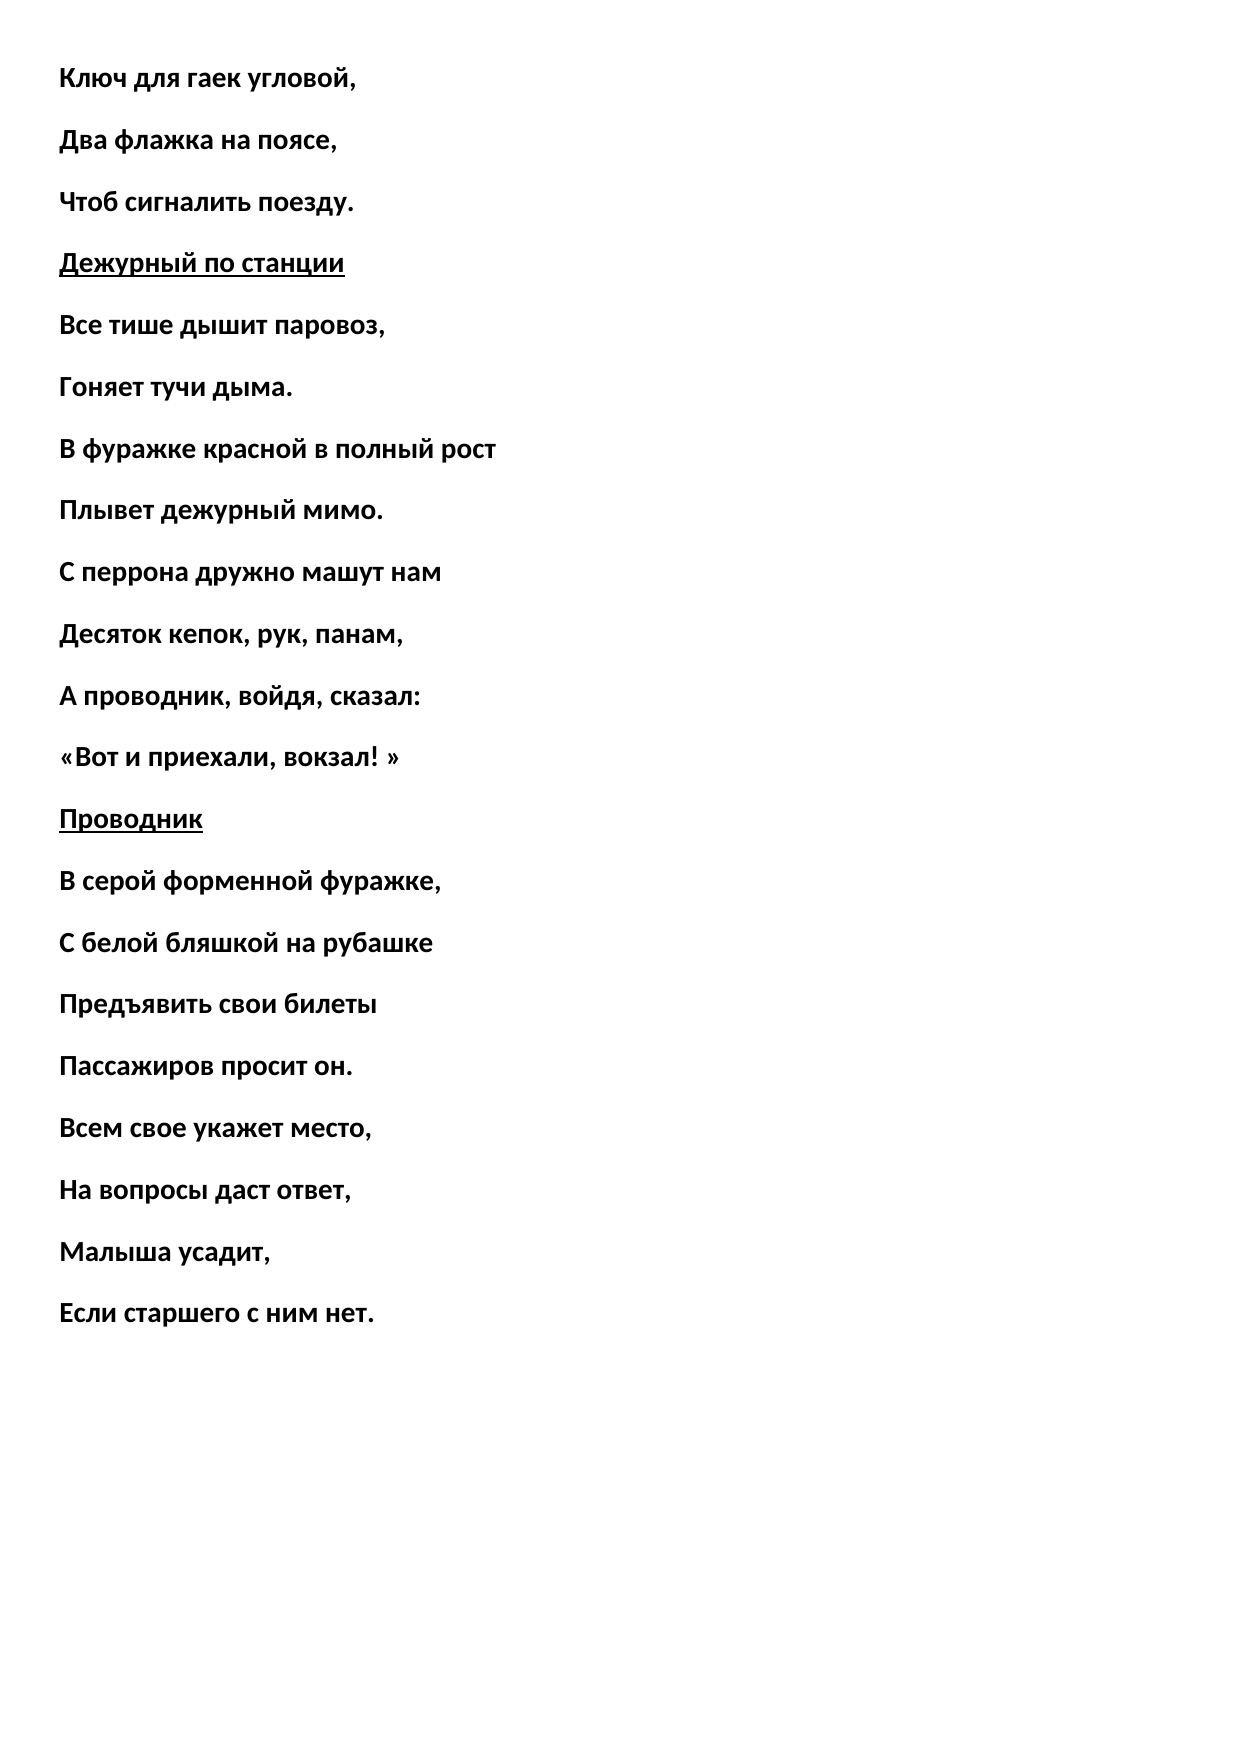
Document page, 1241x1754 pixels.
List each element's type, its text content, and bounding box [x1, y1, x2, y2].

text Пассажиров просит он. [59, 1047, 1181, 1083]
text Дежурный по станции [59, 244, 1181, 280]
text Два флажка на поясе, [59, 121, 1181, 156]
text С перрона дружно машут нам [59, 553, 1181, 589]
text В серой форменной фуражке, [59, 862, 1181, 898]
text В фуражке красной в полный рост [59, 430, 1181, 465]
text Проводник [59, 800, 1181, 836]
text А проводник, войдя, сказал: [59, 677, 1181, 712]
text Плывет дежурный мимо. [59, 491, 1181, 527]
text Всем свое укажет место, [59, 1109, 1181, 1145]
text Предъявить свои билеты [59, 986, 1181, 1021]
text С белой бляшкой на рубашке [59, 924, 1181, 959]
text «Вот и приехали, вокзал! » [59, 738, 1181, 774]
text Все тише дышит паровоз, [59, 306, 1181, 342]
text Гоняет тучи дыма. [59, 368, 1181, 403]
text Малыша усадит, [59, 1233, 1181, 1268]
text На вопросы даст ответ, [59, 1171, 1181, 1207]
text Десяток кепок, рук, панам, [59, 615, 1181, 651]
text Чтоб сигналить поезду. [59, 183, 1181, 218]
text Если старшего с ним нет. [59, 1294, 1181, 1330]
text Ключ для гаек угловой, [59, 59, 1181, 95]
